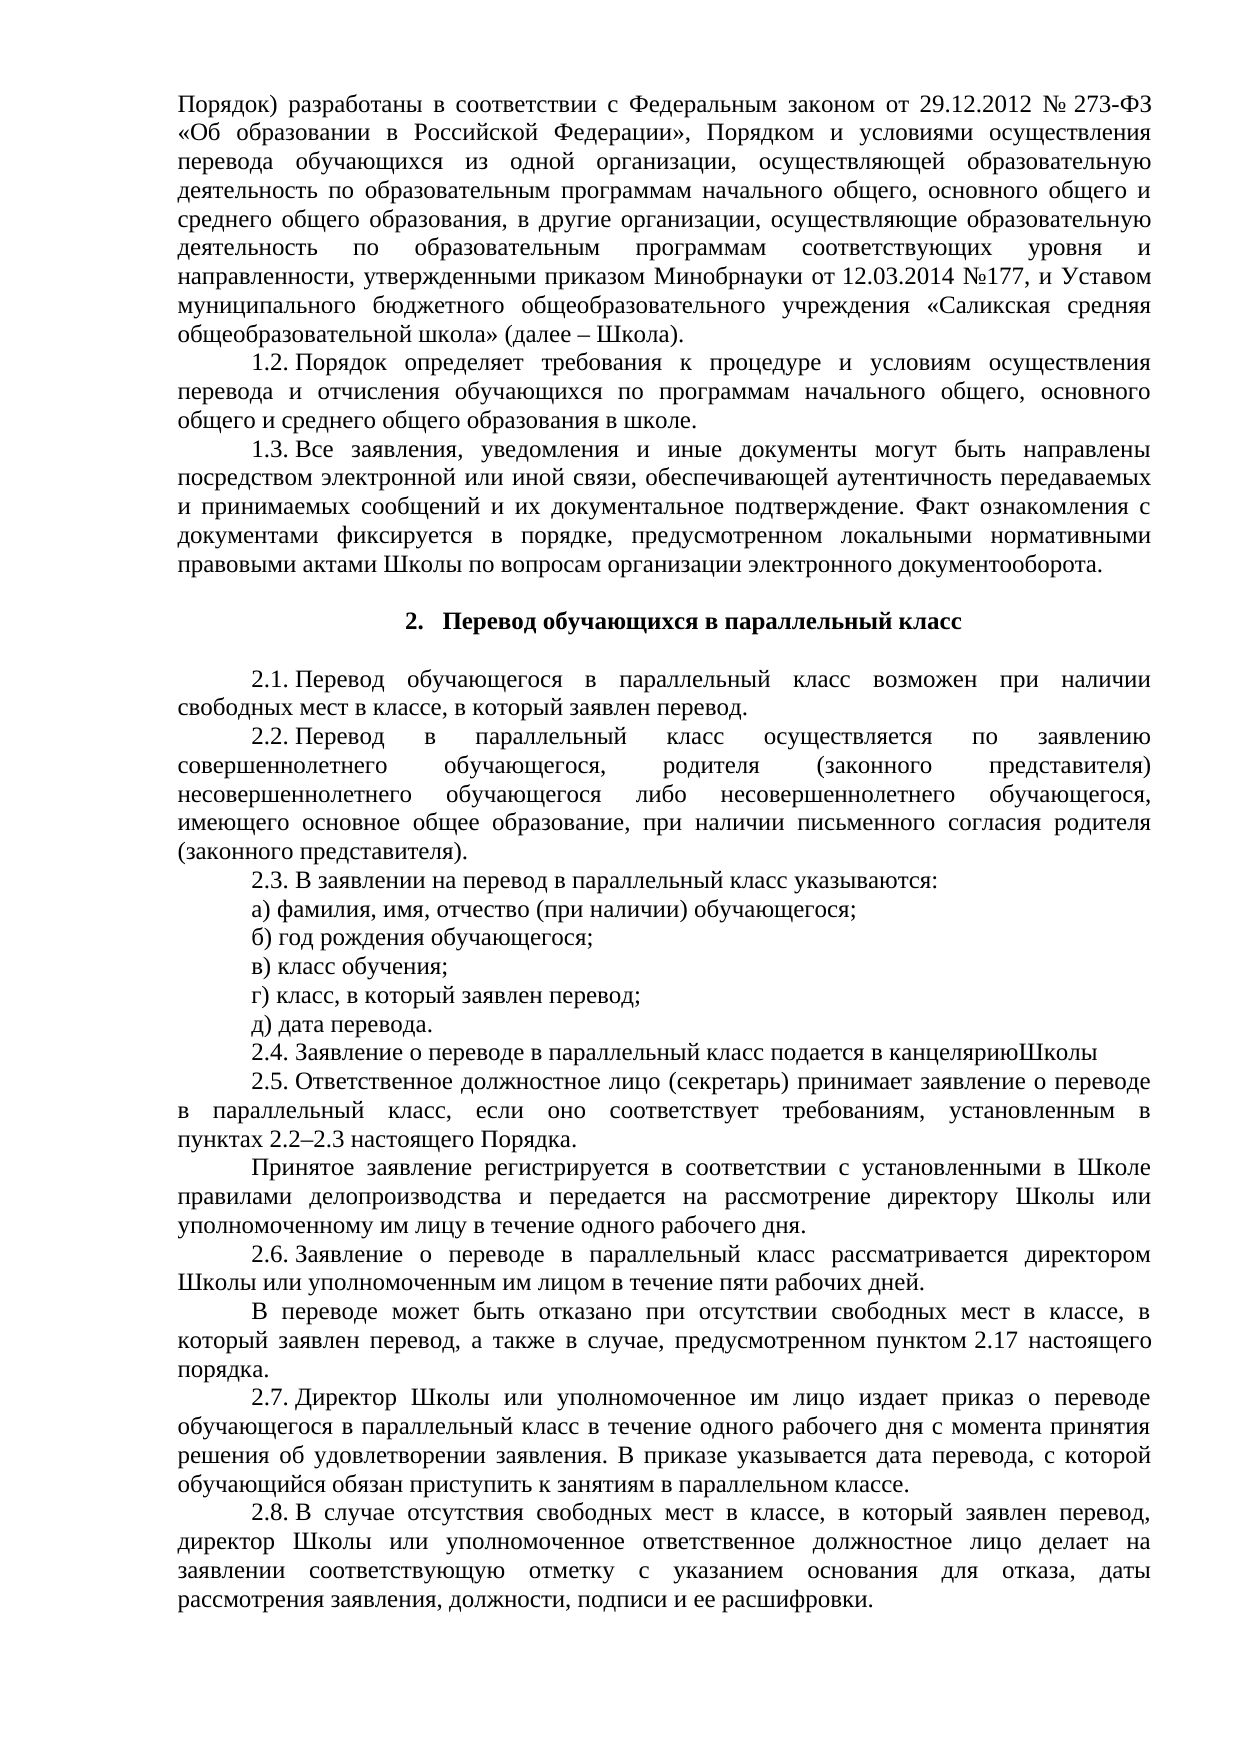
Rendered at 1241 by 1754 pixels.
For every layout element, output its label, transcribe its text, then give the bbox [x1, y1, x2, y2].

text В переводе может быть отказано при отсутствии свободных мест в классе, в который заявлен перевод, а также в случае, предусмотренном пунктом 2.17 настоящего порядка. [177, 1296, 1152, 1382]
text 1.3. Все заявления, уведомления и иные документы могут быть направлены посредством электронной или иной связи, обеспечивающей аутентичность передаваемых и принимаемых сообщений и их документальное подтверждение. Факт ознакомления с документами фиксируется в порядке, предусмотренном локальными нормативными правовыми актами Школы по вопросам организации электронного документооборота. [177, 434, 1152, 577]
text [177, 89, 1152, 347]
text Принятое заявление регистрируется в соответствии с установленными в Школе правилами делопроизводства и передается на рассмотрение директору Школы или уполномоченному им лицу в течение одного рабочего дня. [177, 1152, 1152, 1239]
text 2.8. В случае отсутствия свободных мест в классе, в который заявлен перевод, директор Школы или уполномоченное ответственное должностное лицо делает на заявлении соответствующую отметку с указанием основания для отказа, даты рассмотрения заявления, должности, подписи и ее расшифровки. [177, 1497, 1152, 1612]
text 2.7. Директор Школы или уполномоченное им лицо издает приказ о переводе обучающегося в параллельный класс в течение одного рабочего дня с момента принятия решения об удовлетворении заявления. В приказе указывается дата перевода, с которой обучающийся обязан приступить к занятиям в параллельном классе. [177, 1382, 1152, 1497]
text б) год рождения обучающегося; [177, 922, 1152, 951]
text г) класс, в который заявлен перевод; [177, 980, 1152, 1009]
text а) фамилия, имя, отчество (при наличии) обучающегося; [177, 894, 1152, 922]
text д) дата перевода. [177, 1009, 1152, 1037]
text 2.3. В заявлении на перевод в параллельный класс указываются: [177, 865, 1152, 894]
text 2.1. Перевод обучающегося в параллельный класс возможен при наличии свободных мест в классе, в который заявлен перевод. [177, 664, 1152, 721]
list Перевод обучающихся в параллельный класс [215, 606, 1152, 635]
text 2.2. Перевод в параллельный класс осуществляется по заявлению совершеннолетнего обучающегося, родителя (законного представителя) несовершеннолетнего обучающегося либо несовершеннолетнего обучающегося, имеющего основное общее образование, при наличии письменного согласия родителя (законного представителя). [177, 721, 1152, 865]
text 2.5. Ответственное должностное лицо (секретарь) принимает заявление о переводе в параллельный класс, если оно соответствует требованиям, установленным в пунктах 2.2–2.3 настоящего Порядка. [177, 1066, 1152, 1152]
text в) класс обучения; [177, 951, 1152, 980]
text 2.6. Заявление о переводе в параллельный класс рассматривается директором Школы или уполномоченным им лицом в течение пяти рабочих дней. [177, 1239, 1152, 1296]
text 2.4. Заявление о переводе в параллельный класс подается в канцеляриюШколы [177, 1037, 1152, 1066]
text 1.2. Порядок определяет требования к процедуре и условиям осуществления перевода и отчисления обучающихся по программам начального общего, основного общего и среднего общего образования в школе. [177, 347, 1152, 434]
